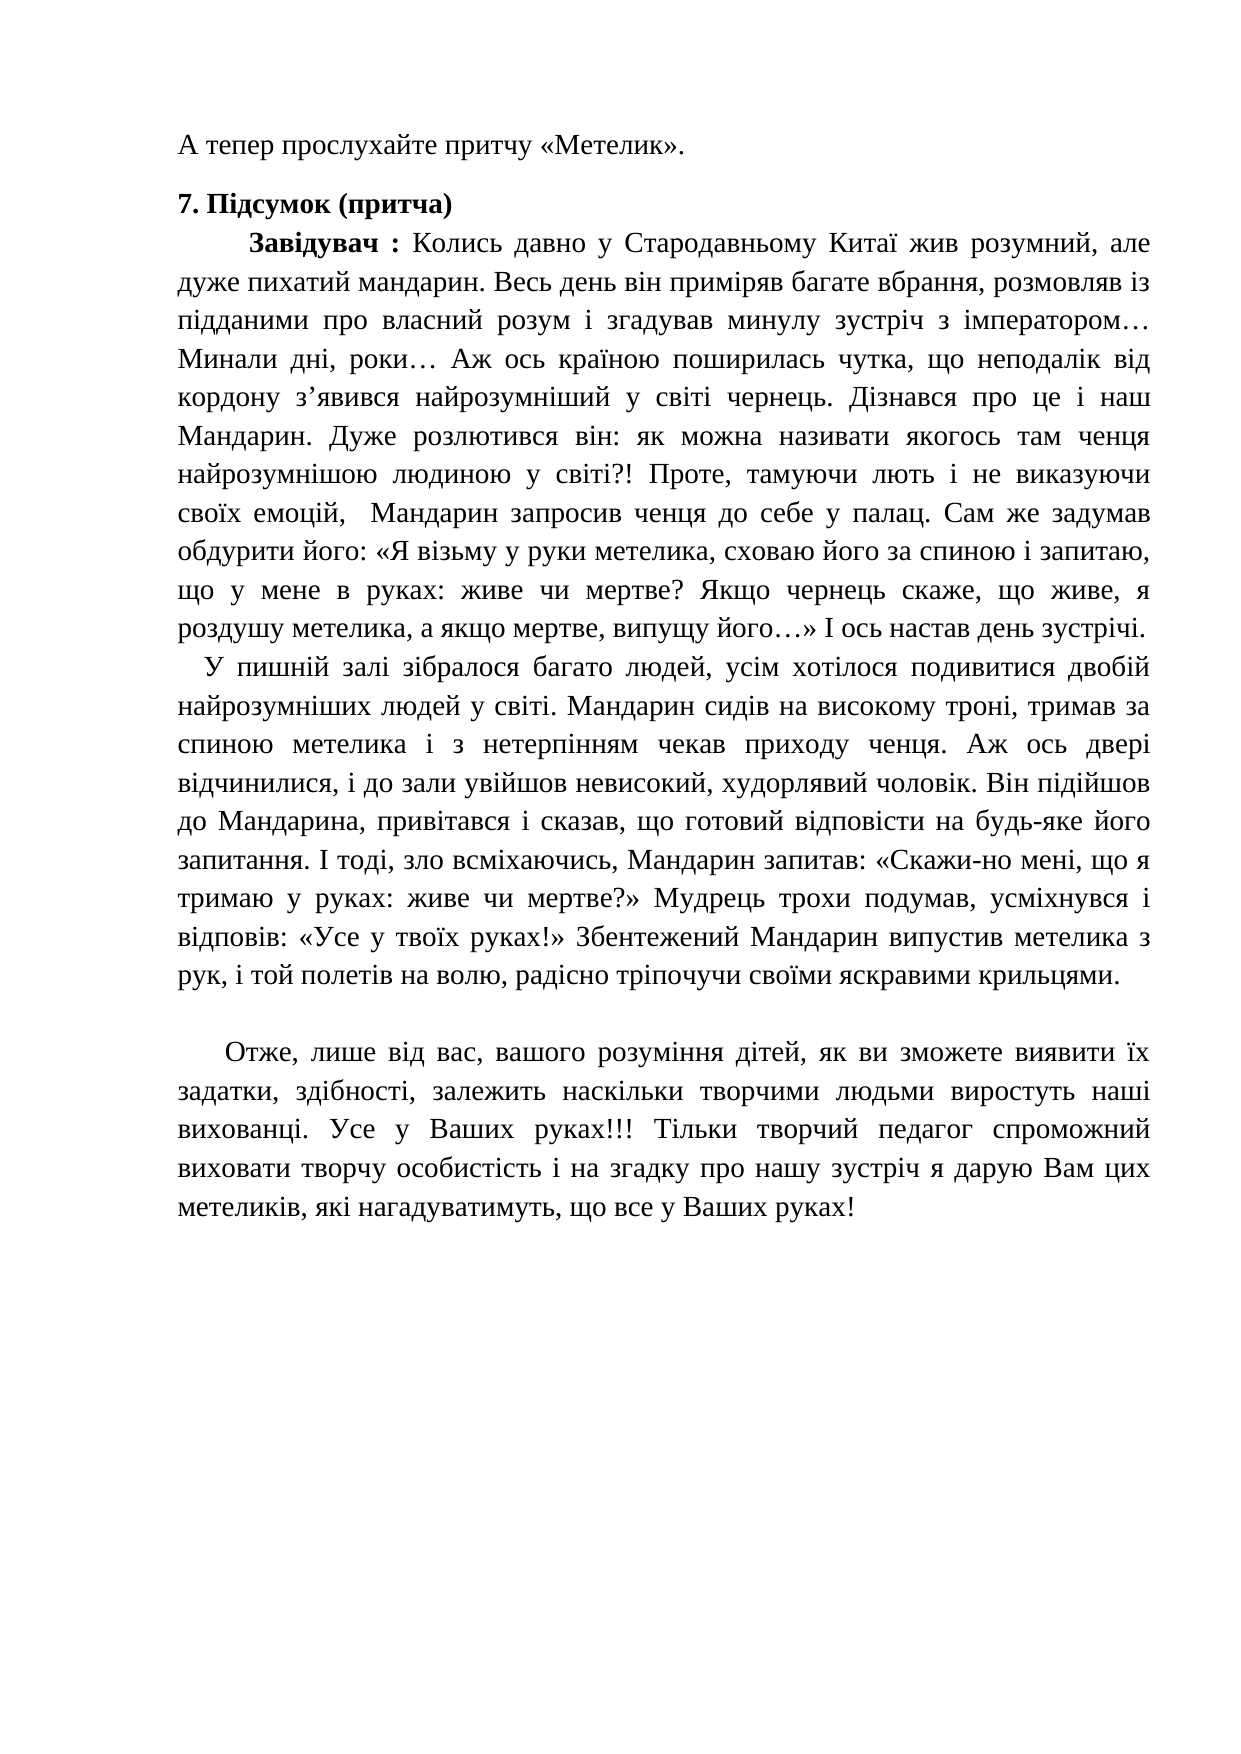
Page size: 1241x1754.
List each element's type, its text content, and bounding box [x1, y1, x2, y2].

text Завідувач : Колись давно у Стародавньому Китаї жив розумний, але дуже пихатий мандарин. Весь день він приміряв багате вбрання, розмовляв із підданими про власний розум і згадував минулу зустріч з імператором… Минали дні, роки… Аж ось країною поширилась чутка, що неподалік від кордону з’явився найрозумніший у світі чернець. Дізнався про це і наш Мандарин. Дуже розлютився він: як можна називати якогось там ченця найрозумнішою людиною у світі?! Проте, тамуючи лють і не виказуючи своїх емоцій, Мандарин запросив ченця до себе у палац. Сам же задумав обдурити його: «Я візьму у руки метелика, сховаю його за спиною і запитаю, що у мене в руках: живе чи мертве? Якщо чернець скаже, що живе, я роздушу метелика, а якщо мертве, випущу його…» І ось настав день зустрічі. [177, 225, 1152, 644]
text 7. Підсумок (притча) [177, 187, 1152, 220]
text Отже, лише від вас, вашого розуміння дітей, як ви зможете виявити їх задатки, здібності, залежить наскільки творчими людьми виростуть наші вихованці. Усе у Ваших руках!!! Тільки творчий педагог спроможний виховати творчу особистість і на згадку про нашу зустріч я дарую Вам цих метеликів, які нагадуватимуть, що все у Ваших руках! [177, 1034, 1152, 1222]
text У пишній залі зібралося багато людей, усім хотілося подивитися двобій найрозумніших людей у світі. Мандарин сидів на високому троні, тримав за спиною метелика і з нетерпінням чекав приходу ченця. Аж ось двері відчинилися, і до зали увійшов невисокий, худорлявий чоловік. Він підійшов до Мандарина, привітався і сказав, що готовий відповісти на будь-яке його запитання. І тоді, зло всміхаючись, Мандарин запитав: «Скажи-но мені, що я тримаю у руках: живе чи мертве?» Мудрець трохи подумав, усміхнувся і відповів: «Усе у твоїх руках!» Збентежений Мандарин випустив метелика з рук, і той полетів на волю, радісно тріпочучи своїми яскравими крильцями. [177, 649, 1152, 991]
text А тепер прослухайте притчу «Метелик». [177, 127, 1152, 161]
